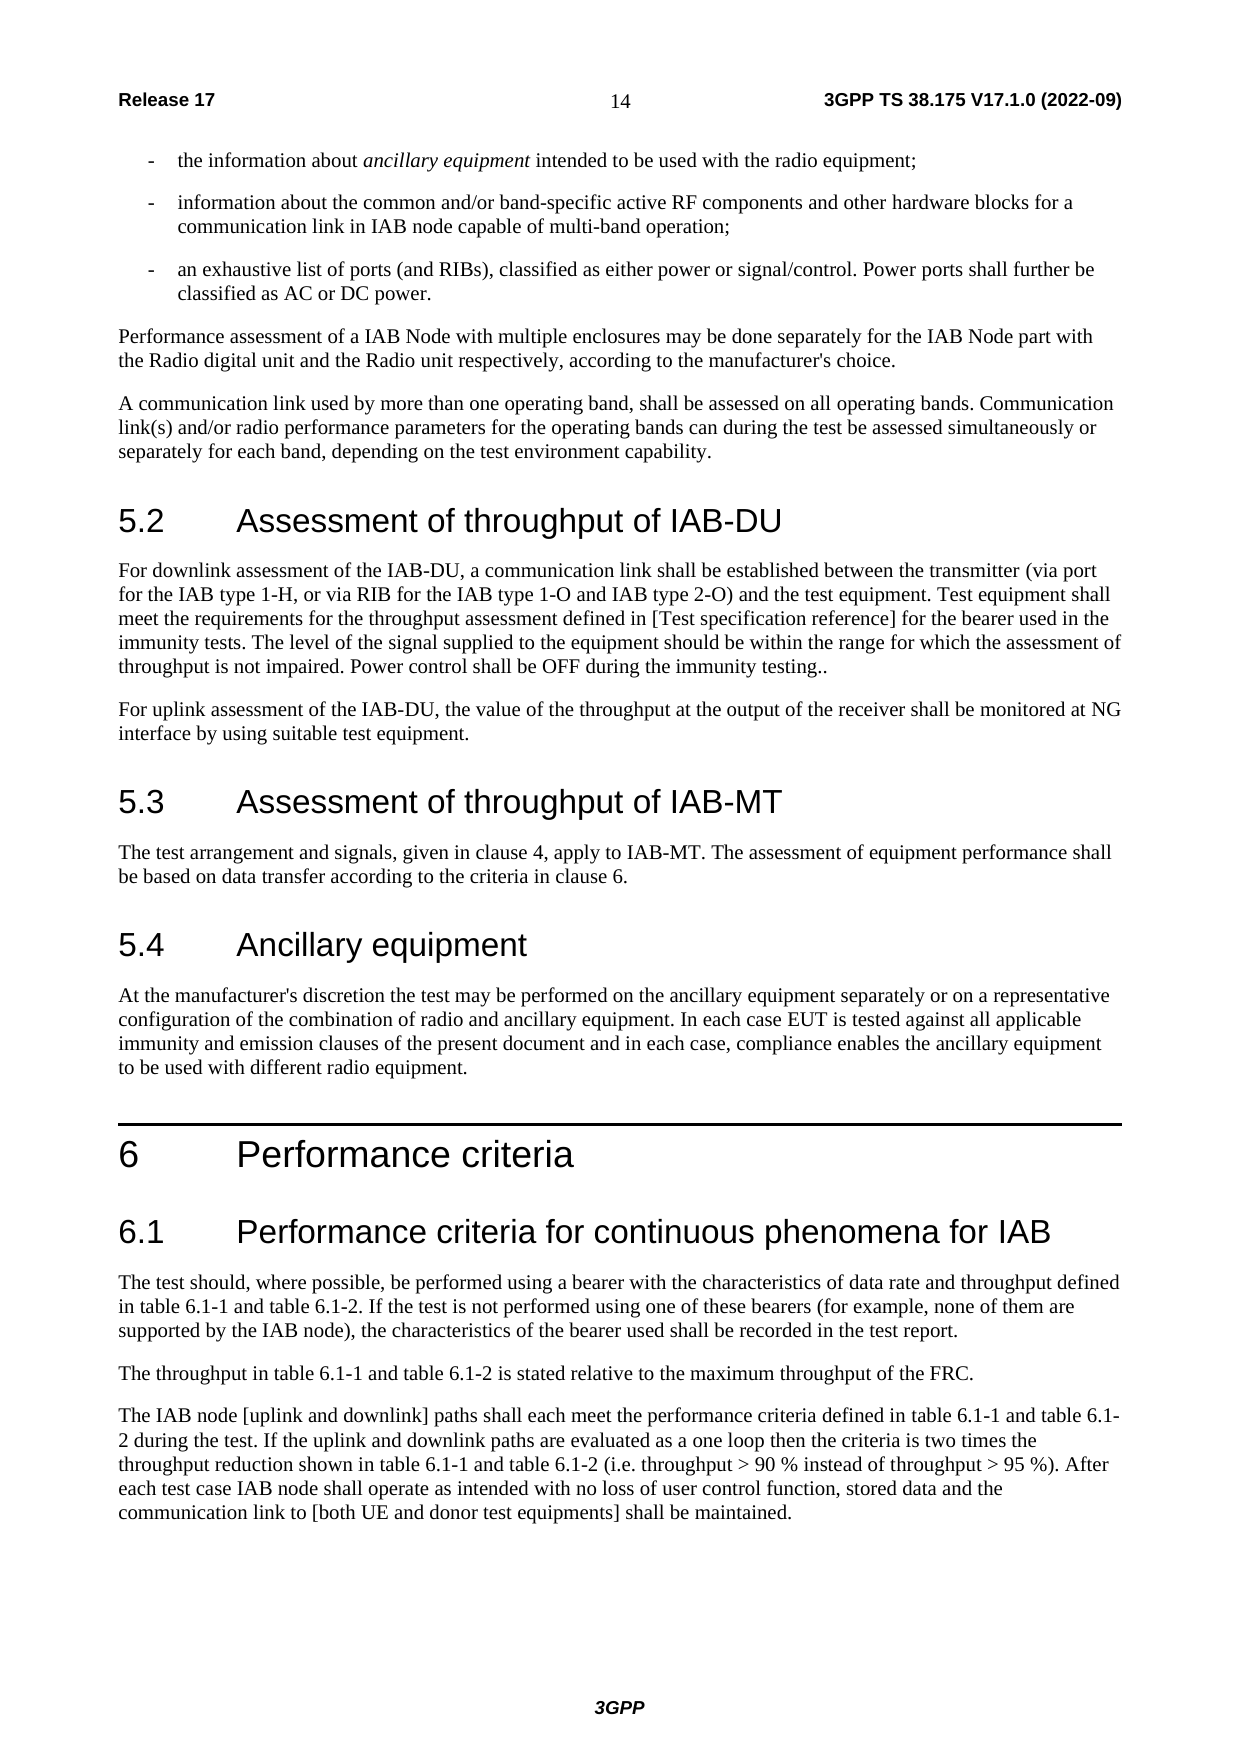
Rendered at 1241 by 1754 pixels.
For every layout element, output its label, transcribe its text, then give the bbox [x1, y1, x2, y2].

text At the manufacturer's discretion the test may be performed on the ancillary equipment separately or on a representative configuration of the combination of radio and ancillary equipment. In each case EUT is tested against all applicable immunity and emission clauses of the present document and in each case, compliance enables the ancillary equipment to be used with different radio equipment. [118, 982, 1122, 1079]
text - the information about ancillary equipment intended to be used with the radio equipment; [148, 147, 1122, 172]
subtitle 5.3 Assessment of throughput of IAB-MT [118, 782, 1122, 821]
subtitle 5.2 Assessment of throughput of IAB-DU [118, 501, 1122, 539]
text The throughput in table 6.1-1 and table 6.1-2 is stated relative to the maximum throughput of the FRC. [118, 1361, 1122, 1385]
text A communication link used by more than one operating band, shall be assessed on all operating bands. Communication link(s) and/or radio performance parameters for the operating bands can during the test be assessed simultaneously or separately for each band, depending on the test environment capability. [118, 391, 1122, 463]
text For downlink assessment of the IAB-DU, a communication link shall be established between the transmitter (via port for the IAB type 1-H, or via RIB for the IAB type 1-O and IAB type 2-O) and the test equipment. Test equipment shall meet the requirements for the throughput assessment defined in [Test specification reference] for the bearer used in the immunity tests. The level of the signal supplied to the equipment should be within the range for which the assessment of throughput is not impaired. Power control shall be OFF during the immunity testing.. [118, 558, 1122, 678]
text For uplink assessment of the IAB-DU, the value of the throughput at the output of the receiver shall be monitored at NG interface by using suitable test equipment. [118, 697, 1122, 745]
text - an exhaustive list of ports (and RIBs), classified as either power or signal/control. Power ports shall further be classified as AC or DC power. [148, 257, 1122, 305]
text - information about the common and/or band-specific active RF components and other hardware blocks for a communication link in IAB node capable of multi-band operation; [148, 190, 1122, 238]
text Performance assessment of a IAB Node with multiple enclosures may be done separately for the IAB Node part with the Radio digital unit and the Radio unit respectively, according to the manufacturer's choice. [118, 324, 1122, 372]
text The test should, where possible, be performed using a bearer with the characteristics of data rate and throughput defined in table 6.1-1 and table 6.1-2. If the test is not performed using one of these bearers (for example, none of them are supported by the IAB node), the characteristics of the bearer used shall be recorded in the test report. [118, 1270, 1122, 1342]
subtitle 6.1 Performance criteria for continuous phenomena for IAB [118, 1212, 1122, 1251]
subtitle 5.4 Ancillary equipment [118, 925, 1122, 964]
text The test arrangement and signals, given in clause 4, apply to IAB-MT. The assessment of equipment performance shall be based on data transfer according to the criteria in clause 6. [118, 840, 1122, 888]
subtitle 6 Performance criteria [118, 1126, 1122, 1175]
text The IAB node [uplink and downlink] paths shall each meet the performance criteria defined in table 6.1-1 and table 6.1-2 during the test. If the uplink and downlink paths are evaluated as a one loop then the criteria is two times the throughput reduction shown in table 6.1-1 and table 6.1-2 (i.e. throughput > 90 % instead of throughput > 95 %). After each test case IAB node shall operate as intended with no loss of user control function, stored data and the communication link to [both UE and donor test equipments] shall be maintained. [118, 1403, 1122, 1524]
